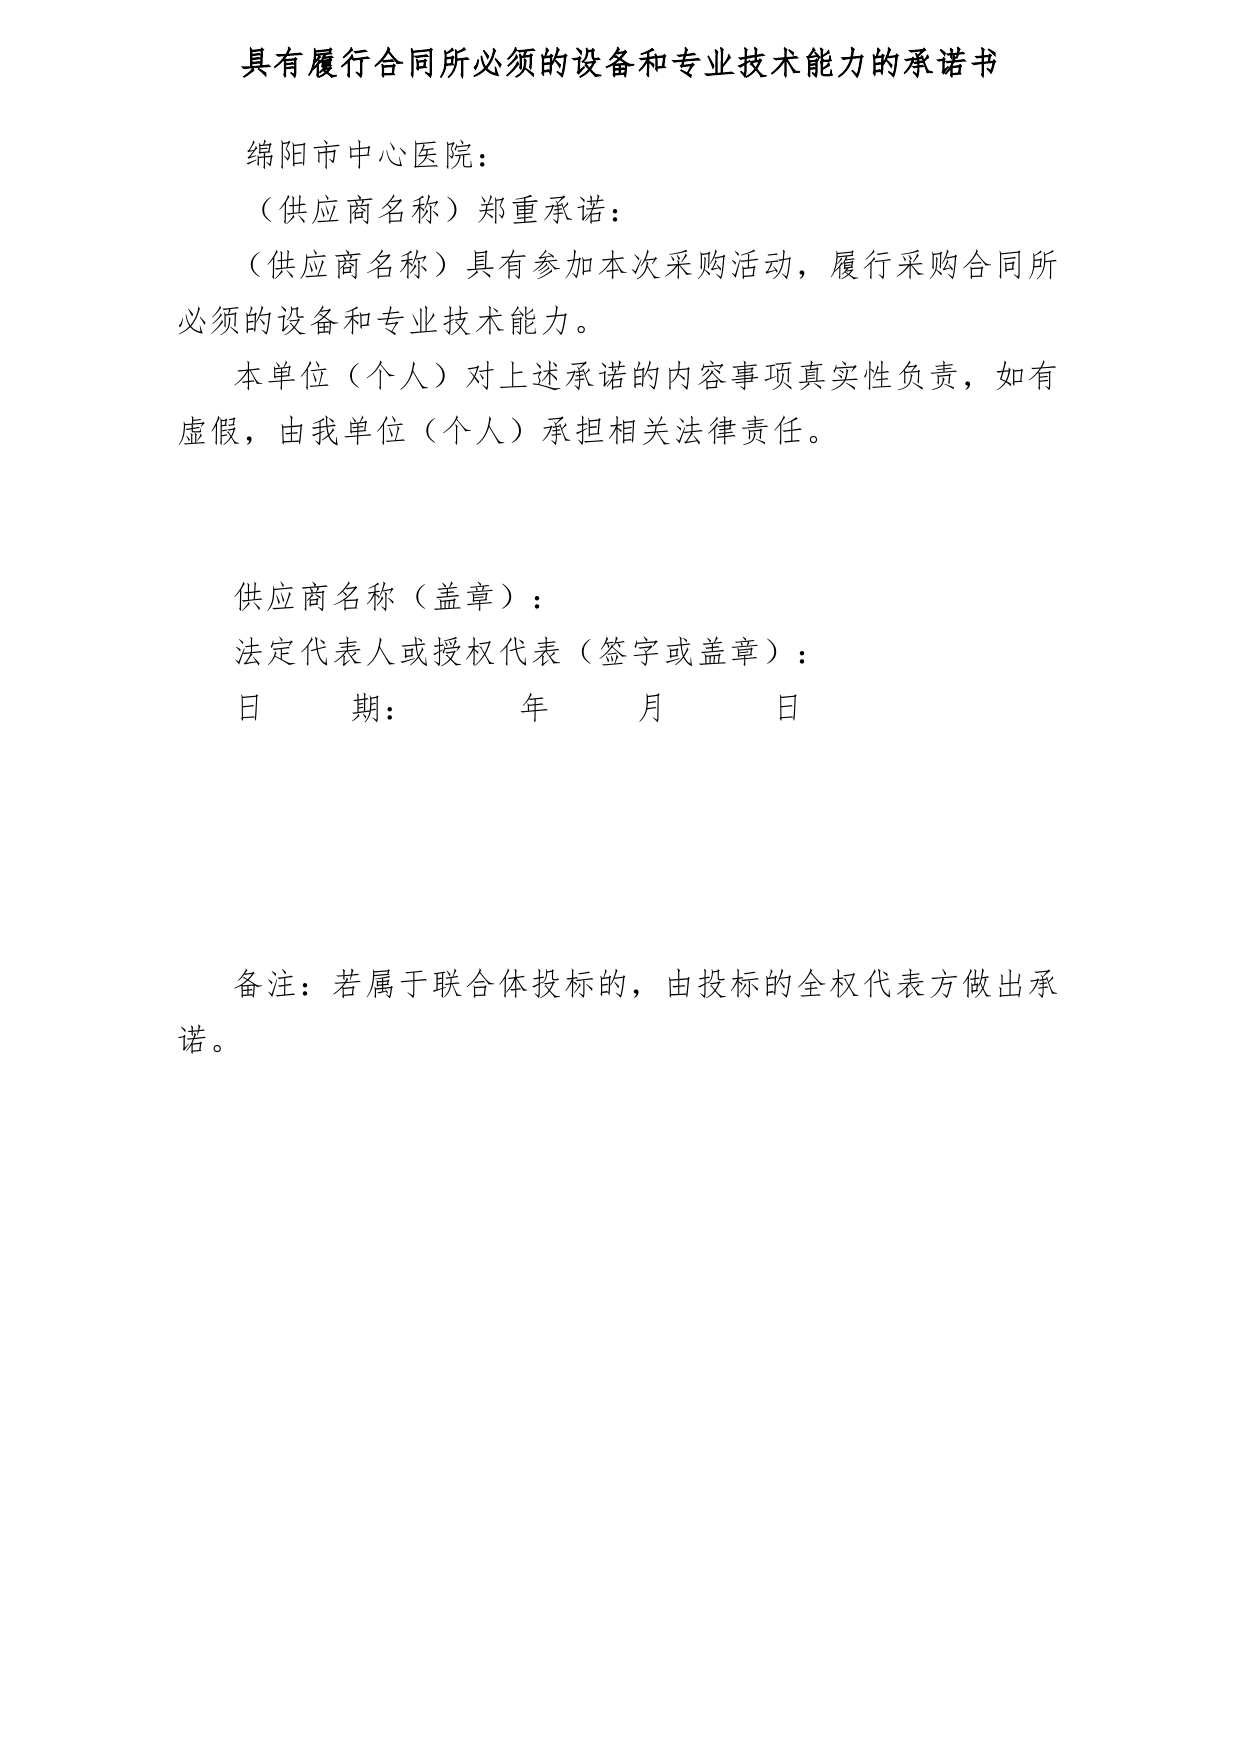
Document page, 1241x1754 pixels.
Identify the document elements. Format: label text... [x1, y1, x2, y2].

text （供应商名称）具有参加本次采购活动，履行采购合同所必须的设备和专业技术能力。 [176, 244, 1064, 337]
text 具有履行合同所必须的设备和专业技术能力的承诺书 [176, 42, 1064, 78]
text 备注：若属于联合体投标的，由投标的全权代表方做出承诺。 [176, 963, 1064, 1056]
text （供应商名称）郑重承诺： [176, 189, 1064, 226]
text 法定代表人或授权代表（签字或盖章）： [176, 632, 1064, 668]
text 日 期： 年 月 日 [176, 687, 1064, 724]
text 本单位（个人）对上述承诺的内容事项真实性负责，如有虚假，由我单位（个人）承担相关法律责任。 [176, 355, 1064, 447]
text 供应商名称（盖章）： [176, 576, 1064, 613]
text 绵阳市中心医院： [176, 134, 1064, 171]
